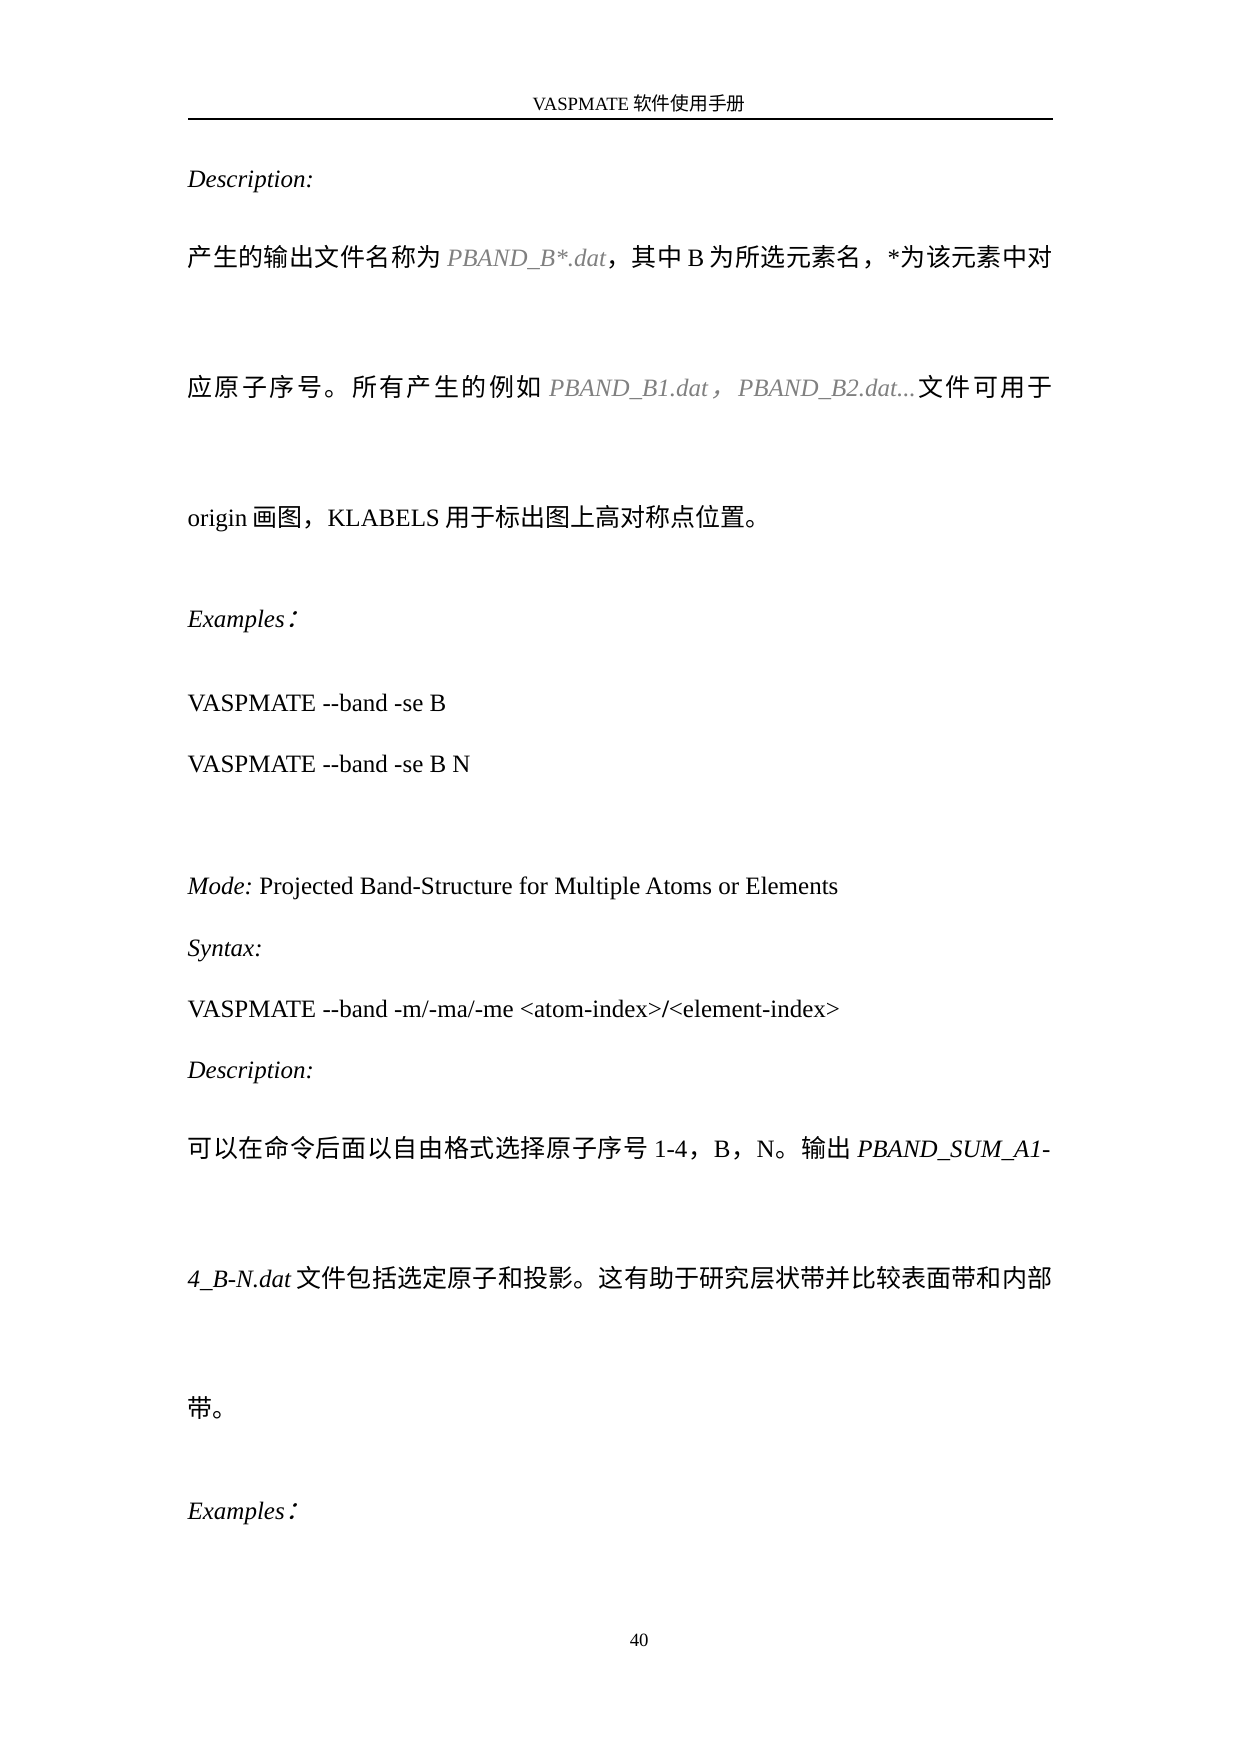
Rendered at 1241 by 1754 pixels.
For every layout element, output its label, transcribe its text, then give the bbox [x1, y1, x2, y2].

text Examples： [187, 584, 1053, 649]
text 产生的输出文件名称为PBAND_B*.dat，其中B为所选元素名，*为该元素中对应原子序号。所有产生的例如PBAND_B1.dat，PBAND_B2.dat...文件可用于origin画图，KLABELS用于标出图上高对称点位置。 [187, 223, 1053, 548]
text Description: [187, 1053, 1053, 1086]
text Description: [187, 162, 1053, 194]
text 可以在命令后面以自由格式选择原子序号1-4，B，N。输出PBAND_SUM_A1-4_B-N.dat文件包括选定原子和投影。这有助于研究层状带并比较表面带和内部带。 [187, 1114, 1053, 1439]
text VASPMATE --band -se B N [187, 747, 1053, 779]
text Mode: Projected Band-Structure for Multiple Atoms or Elements [187, 869, 1053, 902]
text VASPMATE --band -se B [187, 686, 1053, 718]
text Syntax: [187, 931, 1053, 963]
text Examples： [187, 1476, 1053, 1541]
text VASPMATE --band -m/-ma/-me <atom-index>/<element-index> [187, 992, 1053, 1024]
